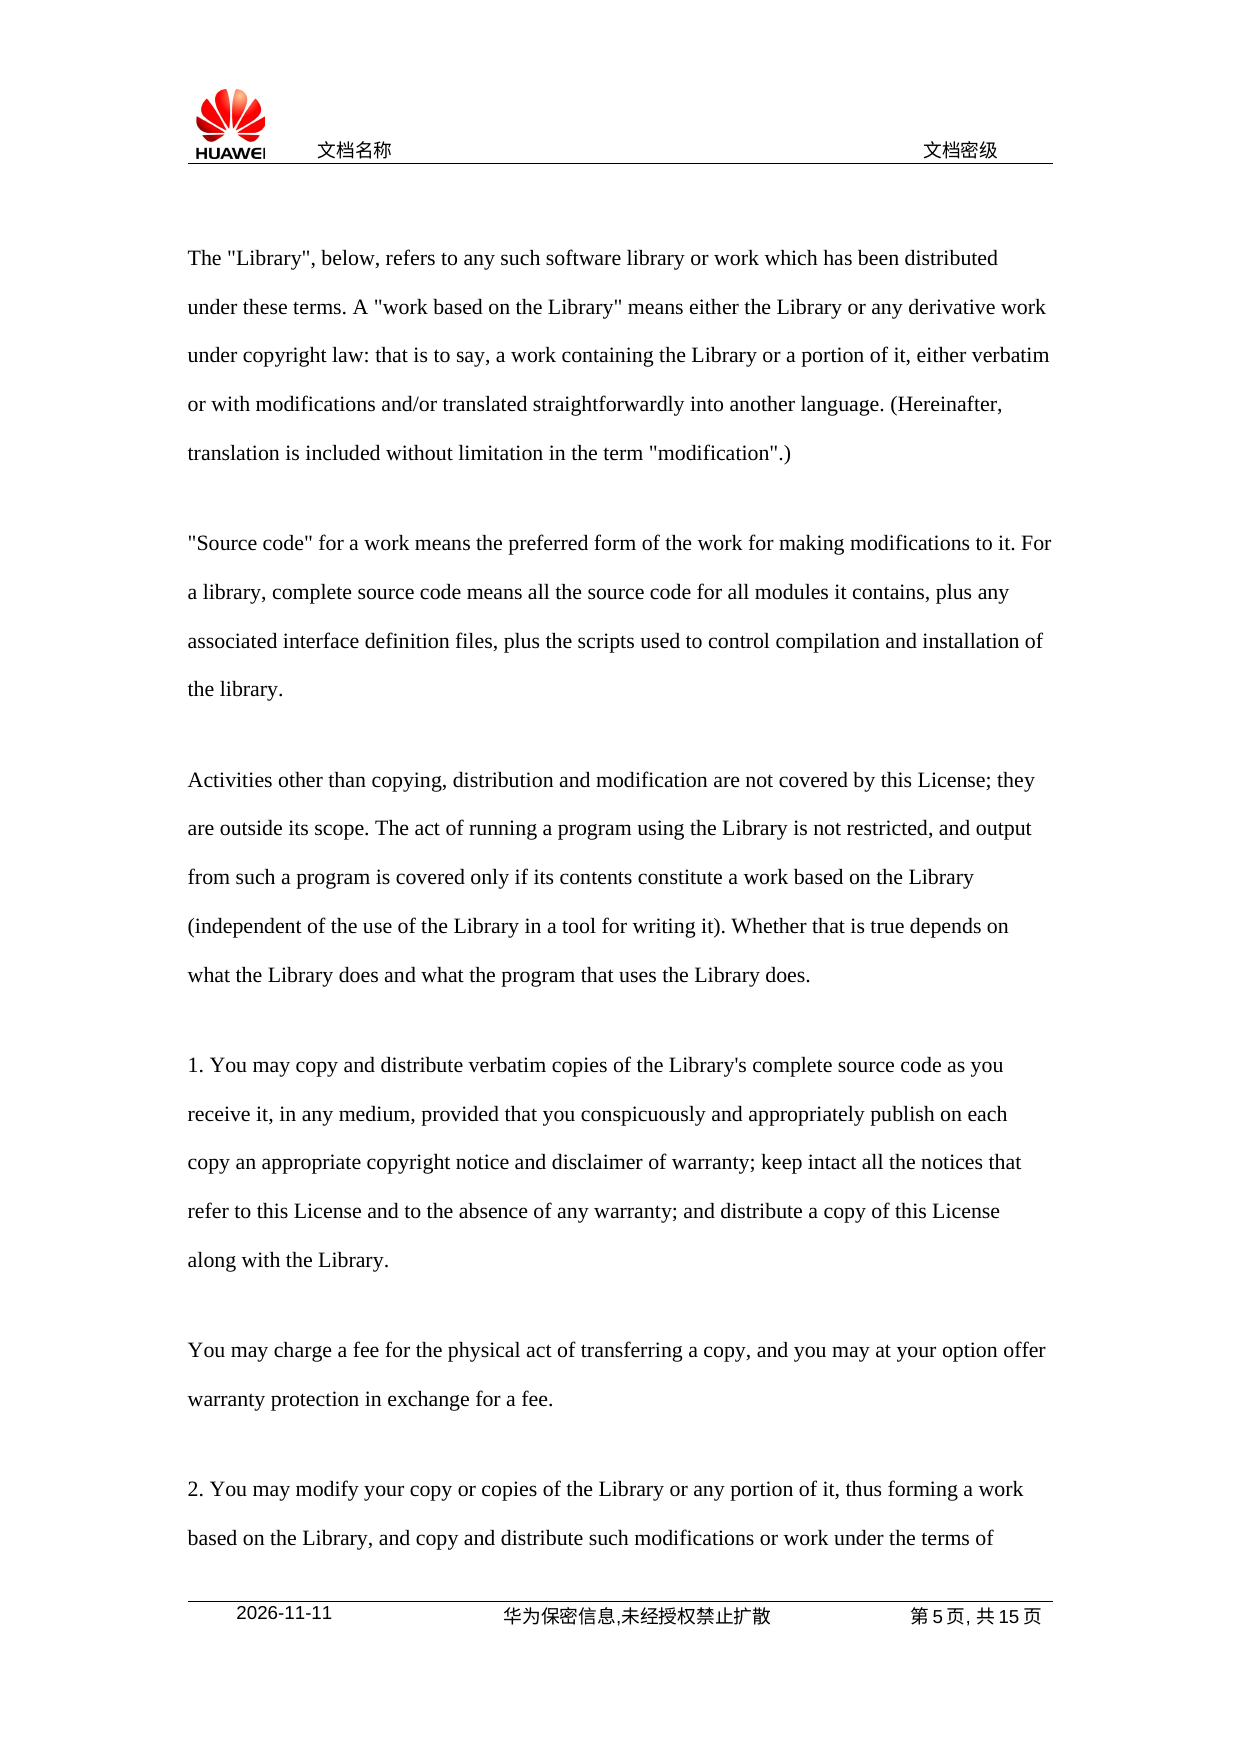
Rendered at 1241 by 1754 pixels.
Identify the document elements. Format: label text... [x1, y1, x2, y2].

text You may charge a fee for the physical act of transferring a copy, and you may at your option offer warranty protection in exchange for a fee. [187, 1333, 1053, 1415]
text "Source code" for a work means the preferred form of the work for making modifications to it. For a library, complete source code means all the source code for all modules it contains, plus any associated interface definition files, plus the scripts used to control compilation and installation of the library. [187, 527, 1053, 705]
text Activities other than copying, distribution and modification are not covered by this License; they are outside its scope. The act of running a program using the Library is not restricted, and output from such a program is covered only if its contents constitute a work based on the Library (independent of the use of the Library in a tool for writing it). Whether that is true depends on what the Library does and what the program that uses the Library does. [187, 763, 1053, 991]
text The "Library", below, refers to any such software library or work which has been distributed under these terms. A "work based on the Library" means either the Library or any derivative work under copyright law: that is to say, a work containing the Library or a portion of it, either verbatim or with modifications and/or translated straightforwardly into another language. (Hereinafter, translation is included without limitation in the term "modification".) [187, 241, 1053, 469]
picture [196, 89, 265, 159]
text 1. You may copy and distribute verbatim copies of the Library's complete source code as you receive it, in any medium, provided that you conspicuously and appropriately publish on each copy an appropriate copyright notice and disclaimer of warranty; keep intact all the notices that refer to this License and to the absence of any warranty; and distribute a copy of this License along with the Library. [187, 1048, 1053, 1276]
